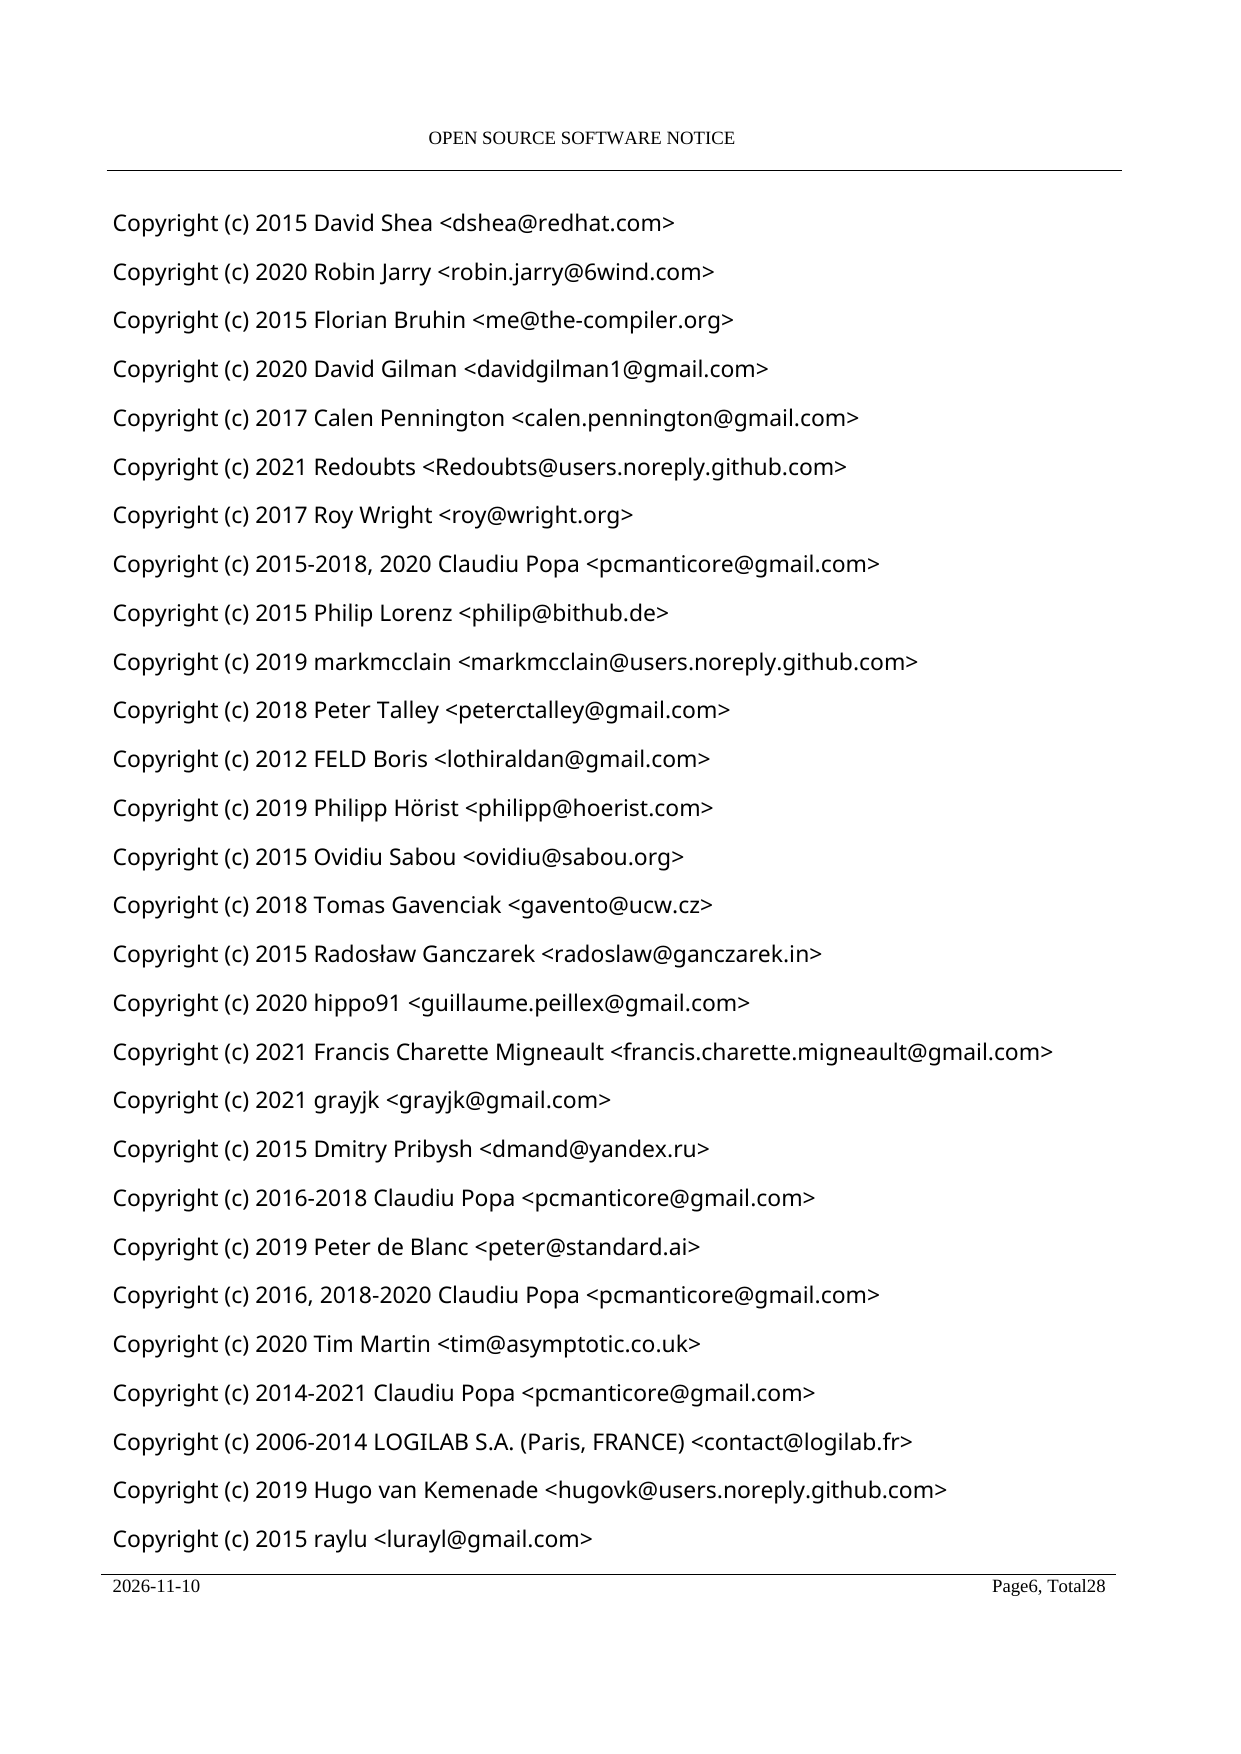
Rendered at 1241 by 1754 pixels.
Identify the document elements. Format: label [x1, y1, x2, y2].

text [112, 206, 1128, 1555]
